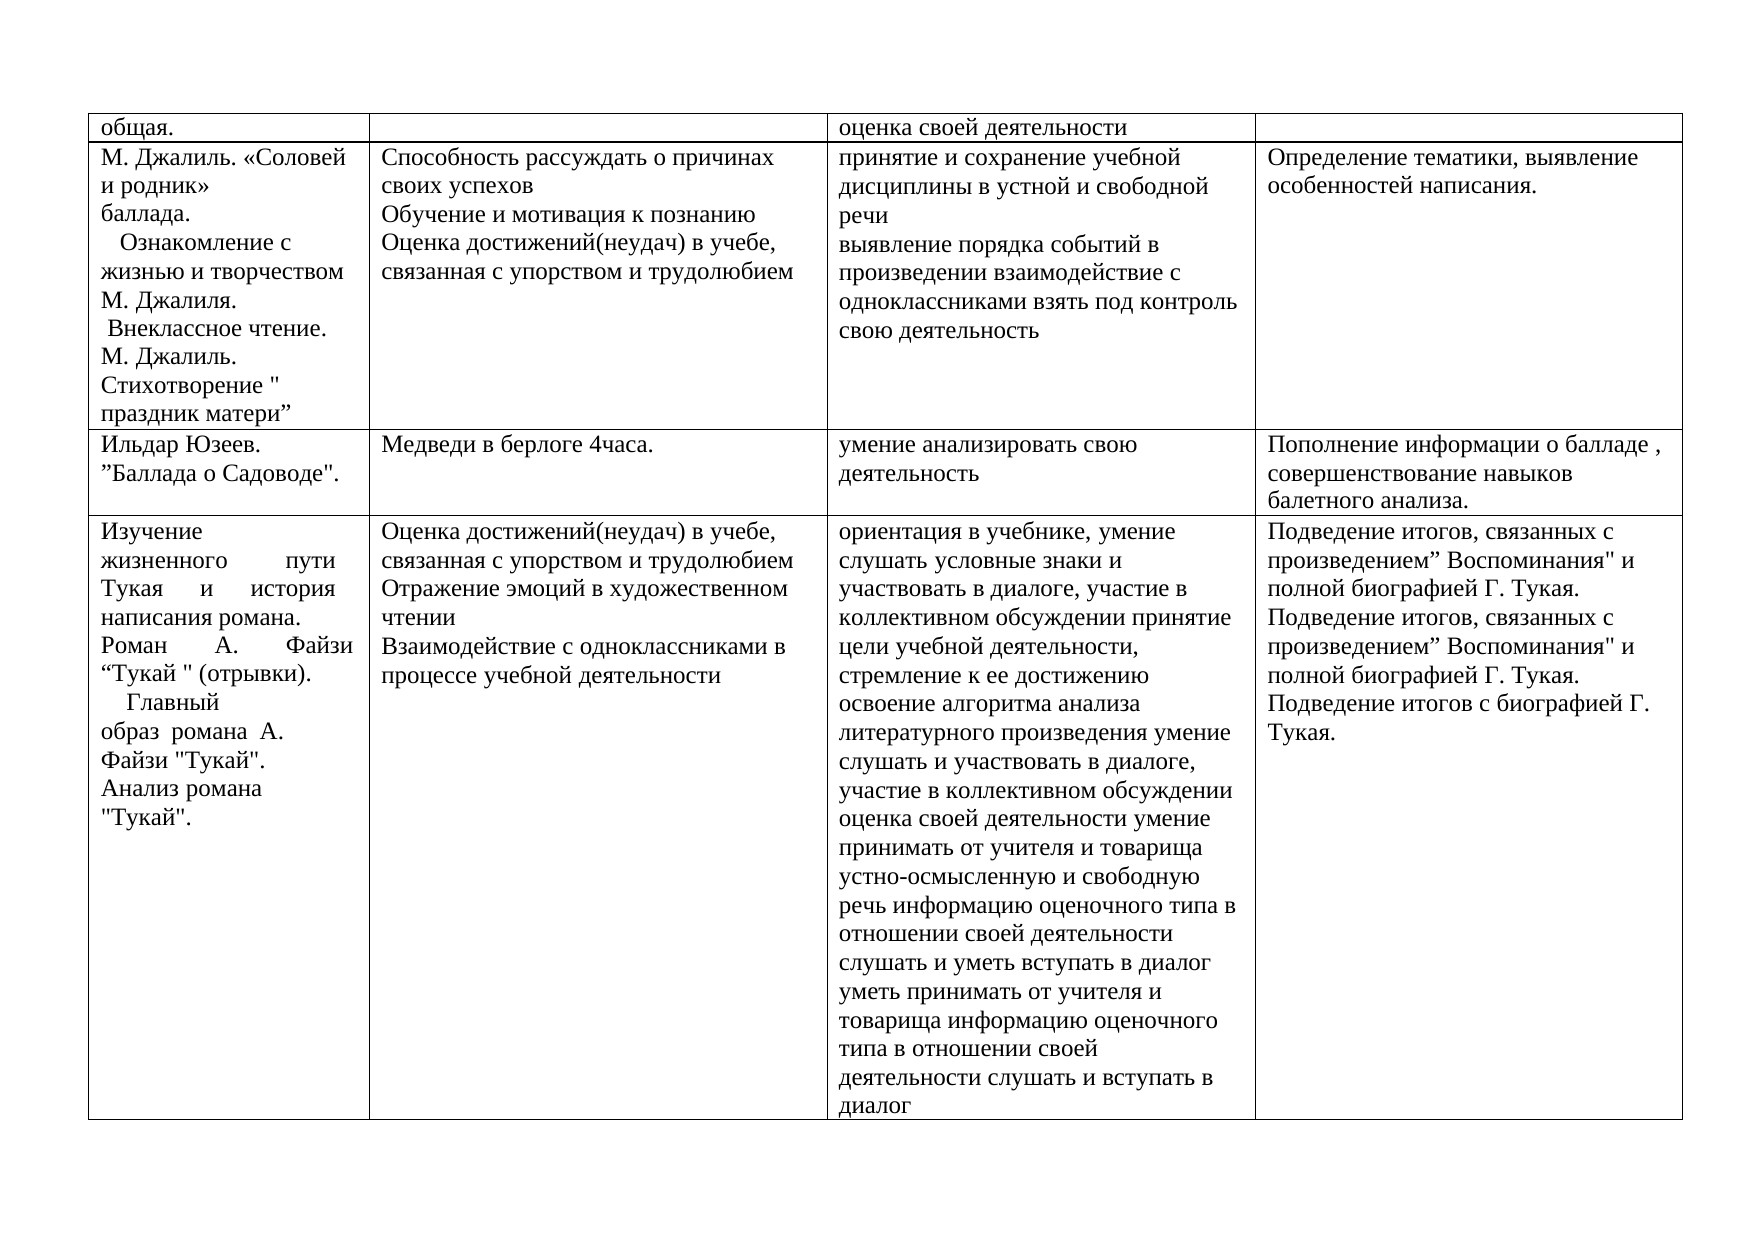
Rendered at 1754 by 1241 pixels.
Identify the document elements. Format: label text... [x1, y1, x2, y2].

table_cell Оценка достижений(неудач) в учебе, связанная с упорством и трудолюбием Отражение эмоций в художественном чтении Взаимодействие с одноклассниками в процессе учебной деятельности [370, 516, 827, 1119]
table_cell Определение тематики, выявление особенностей написания. [1256, 143, 1682, 429]
table_cell ориентация в учебнике, умение слушать условные знаки и участвовать в диалоге, участие в коллективном обсуждении принятие цели учебной деятельности, стремление к ее достижению освоение алгоритма анализа литературного произведения умение слушать и участвовать в диалоге, участие в коллективном обсуждении оценка своей деятельности умение принимать от учителя и товарища устно-осмысленную и свободную речь информацию оценочного типа в отношении своей деятельности слушать и уметь вступать в диалог уметь принимать от учителя и товарища информацию оценочного типа в отношении своей деятельности слушать и вступать в диалог [828, 516, 1255, 1119]
table_header [1256, 114, 1682, 141]
table_cell Способность рассуждать о причинах своих успехов Обучение и мотивация к познанию Оценка достижений(неудач) в учебе, связанная с упорством и трудолюбием [370, 143, 827, 429]
table_cell М. Джалиль. «Соловей и родник» баллада. Ознакомление с жизнью и творчеством М. Джалиля. Внеклассное чтение. М. Джалиль. Стихотворение " праздник матери” [89, 143, 369, 429]
table_cell Подведение итогов, связанных с произведением” Воспоминания" и полной биографией Г. Тукая. Подведение итогов, связанных с произведением” Воспоминания" и полной биографией Г. Тукая. Подведение итогов с биографией Г. Тукая. [1256, 516, 1682, 1119]
table_header общая. [89, 114, 369, 141]
table_cell принятие и сохранение учебной дисциплины в устной и свободной речи выявление порядка событий в произведении взаимодействие с одноклассниками взять под контроль свою деятельность [828, 143, 1255, 429]
table_cell Пополнение информации о балладе , совершенствование навыков балетного анализа. [1256, 430, 1682, 515]
table_cell Ильдар Юзеев. ”Баллада о Садоводе". [89, 430, 369, 515]
table_header оценка своей деятельности [828, 114, 1255, 141]
table_cell умение анализировать свою деятельность [828, 430, 1255, 515]
table_cell Изучение жизненного пути Тукая и история написания романа. Роман А. Файзи “Тукай " (отрывки). Главный образ романа А. Файзи "Тукай". Анализ романа "Тукай". [89, 516, 369, 1119]
table_header [370, 114, 827, 141]
table_cell Медведи в берлоге 4часа. [370, 430, 827, 515]
